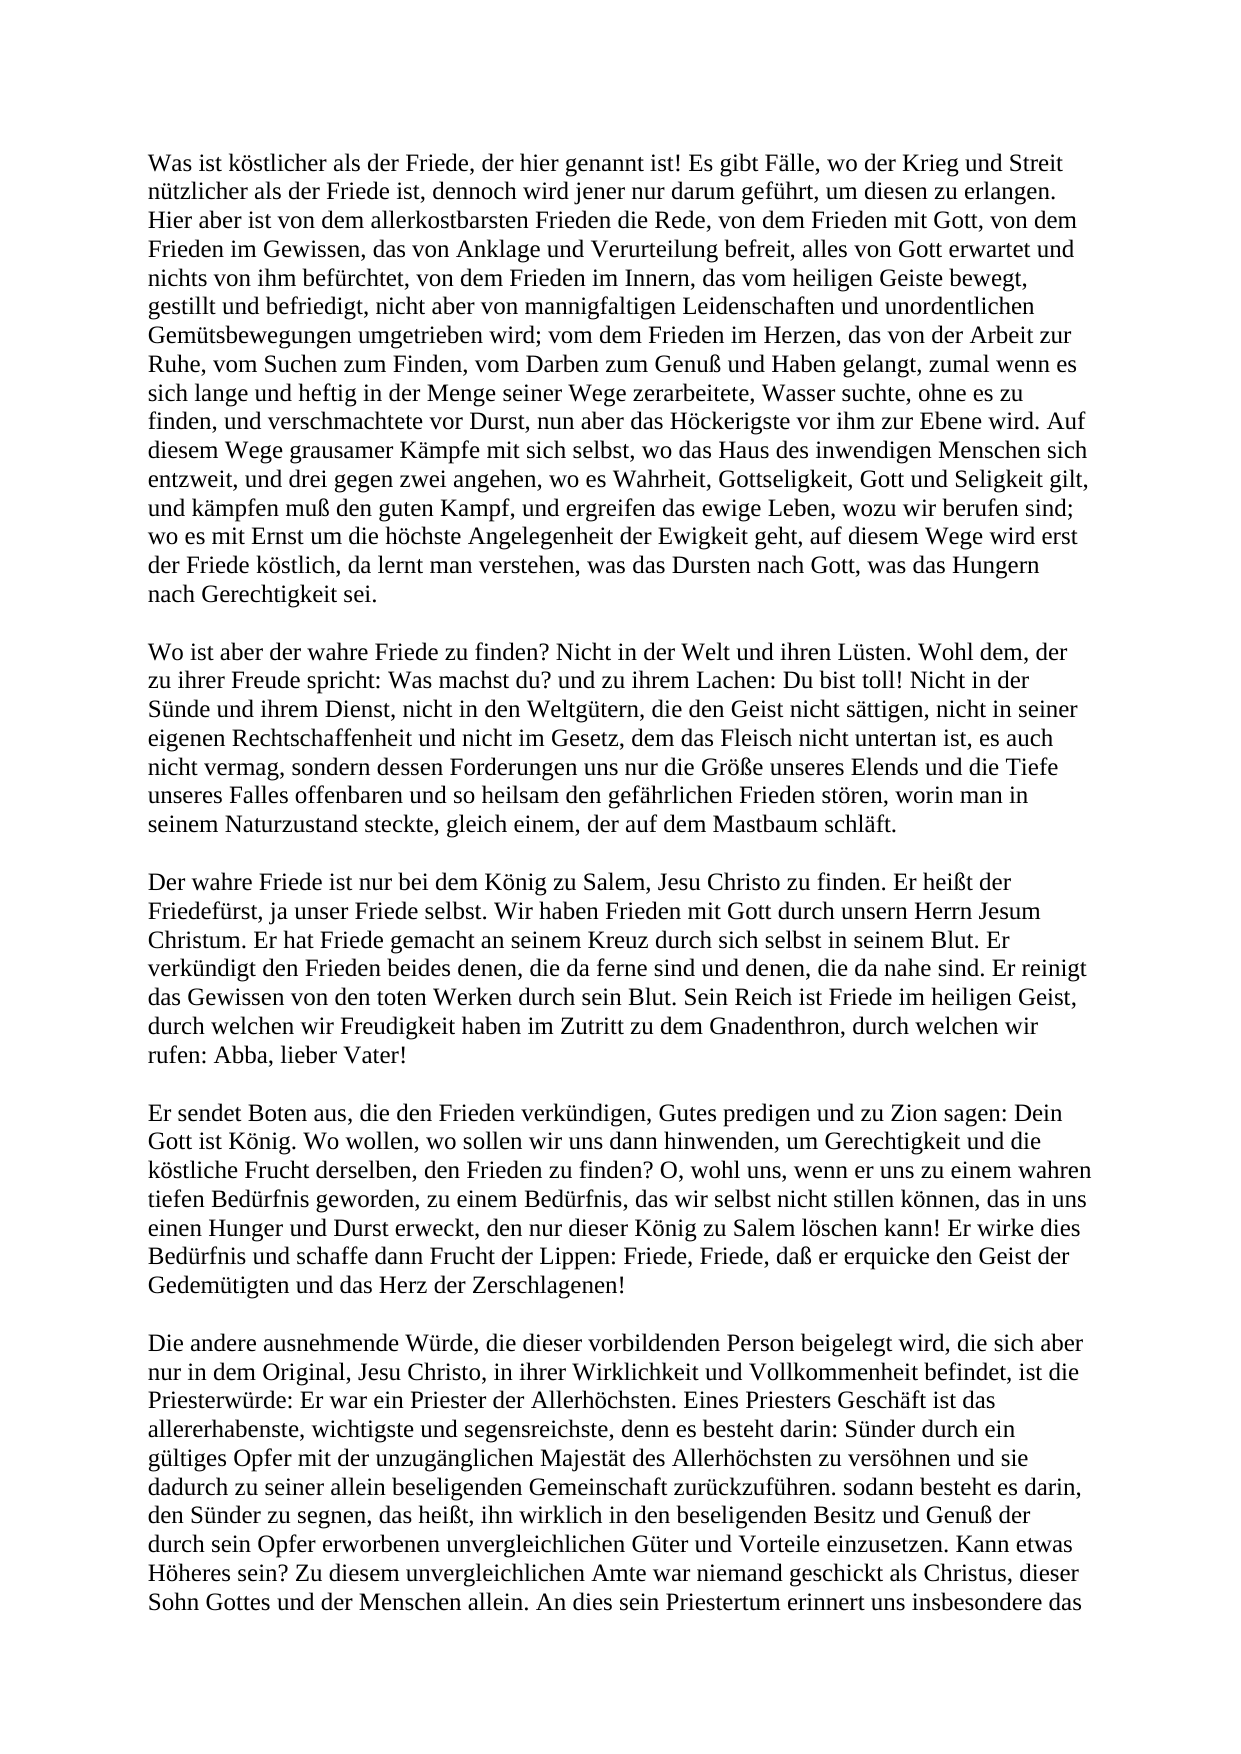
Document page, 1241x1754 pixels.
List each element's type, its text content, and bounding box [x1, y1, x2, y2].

text Der wahre Friede ist nur bei dem König zu Salem, Jesu Christo zu finden. Er heißt der Friedefürst, ja unser Friede selbst. Wir haben Frieden mit Gott durch unsern Herrn Jesum Christum. Er hat Friede gemacht an seinem Kreuz durch sich selbst in seinem Blut. Er verkündigt den Frieden beides denen, die da ferne sind und denen, die da nahe sind. Er reinigt das Gewissen von den toten Werken durch sein Blut. Sein Reich ist Friede im heiligen Geist, durch welchen wir Freudigkeit haben im Zutritt zu dem Gnadenthron, durch welchen wir rufen: Abba, lieber Vater! [148, 867, 1093, 1068]
text Wo ist aber der wahre Friede zu finden? Nicht in der Welt und ihren Lüsten. Wohl dem, der zu ihrer Freude spricht: Was machst du? und zu ihrem Lachen: Du bist toll! Nicht in der Sünde und ihrem Dienst, nicht in den Weltgütern, die den Geist nicht sättigen, nicht in seiner eigenen Rechtschaffenheit und nicht im Gesetz, dem das Fleisch nicht untertan ist, es auch nicht vermag, sondern dessen Forderungen uns nur die Größe unseres Elends und die Tiefe unseres Falles offenbaren und so heilsam den gefährlichen Frieden stören, worin man in seinem Naturzustand steckte, gleich einem, der auf dem Mastbaum schläft. [148, 637, 1093, 838]
text Er sendet Boten aus, die den Frieden verkündigen, Gutes predigen und zu Zion sagen: Dein Gott ist König. Wo wollen, wo sollen wir uns dann hinwenden, um Gerechtigkeit und die köstliche Frucht derselben, den Frieden zu finden? O, wohl uns, wenn er uns zu einem wahren tiefen Bedürfnis geworden, zu einem Bedürfnis, das wir selbst nicht stillen können, das in uns einen Hunger und Durst erweckt, den nur dieser König zu Salem löschen kann! Er wirke dies Bedürfnis und schaffe dann Frucht der Lippen: Friede, Friede, daß er erquicke den Geist der Gedemütigten und das Herz der Zerschlagenen! [148, 1098, 1093, 1299]
text Was ist köstlicher als der Friede, der hier genannt ist! Es gibt Fälle, wo der Krieg und Streit nützlicher als der Friede ist, dennoch wird jener nur darum geführt, um diesen zu erlangen. Hier aber ist von dem allerkostbarsten Frieden die Rede, von dem Frieden mit Gott, von dem Frieden im Gewissen, das von Anklage und Verurteilung befreit, alles von Gott erwartet und nichts von ihm befürchtet, von dem Frieden im Innern, das vom heiligen Geiste bewegt, gestillt und befriedigt, nicht aber von mannigfaltigen Leidenschaften und unordentlichen Gemütsbewegungen umgetrieben wird; vom dem Frieden im Herzen, das von der Arbeit zur Ruhe, vom Suchen zum Finden, vom Darben zum Genuß und Haben gelangt, zumal wenn es sich lange und heftig in der Menge seiner Wege zerarbeitete, Wasser suchte, ohne es zu finden, und verschmachtete vor Durst, nun aber das Höckerigste vor ihm zur Ebene wird. Auf diesem Wege grausamer Kämpfe mit sich selbst, wo das Haus des inwendigen Menschen sich entzweit, und drei gegen zwei angehen, wo es Wahrheit, Gottseligkeit, Gott und Seligkeit gilt, und kämpfen muß den guten Kampf, und ergreifen das ewige Leben, wozu wir berufen sind; wo es mit Ernst um die höchste Angelegenheit der Ewigkeit geht, auf diesem Wege wird erst der Friede köstlich, da lernt man verstehen, was das Dursten nach Gott, was das Hungern nach Gerechtigkeit sei. [148, 148, 1093, 608]
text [148, 1328, 1093, 1616]
